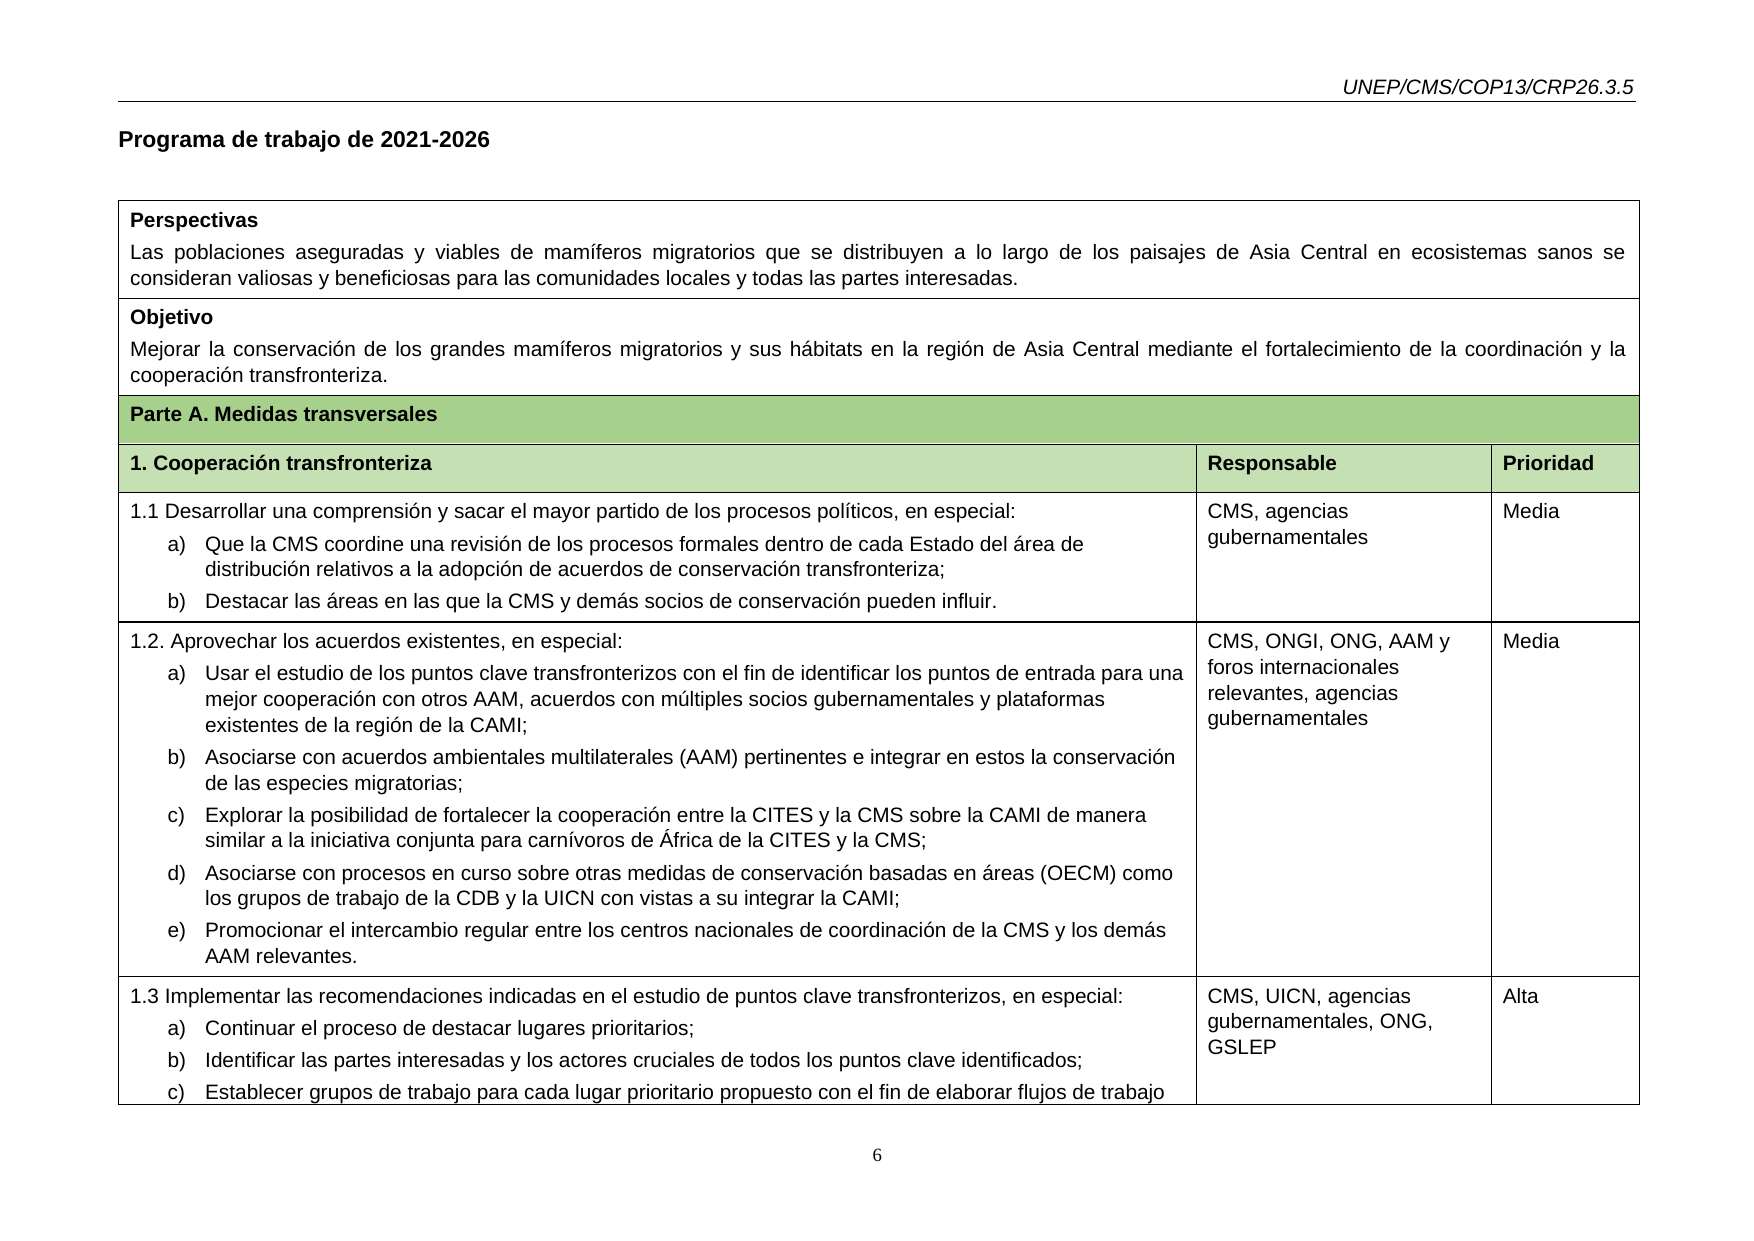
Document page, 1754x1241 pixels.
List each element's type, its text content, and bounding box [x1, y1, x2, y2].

table_cell 1.1 Desarrollar una comprensión y sacar el mayor partido de los procesos políticos, en especial: Que la CMS coordine una revisión de los procesos formales dentro de cada Estado del área de distribución relativos a la adopción de acuerdos de conservación transfronteriza; Destacar las áreas en las que la CMS y demás socios de conservación pueden influir. [119, 493, 1196, 621]
table_cell Media [1492, 623, 1639, 976]
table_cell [119, 977, 1196, 1104]
table_cell Alta [1492, 977, 1639, 1104]
table_cell 1. Cooperación transfronteriza [119, 445, 1196, 492]
table_cell CMS, agencias gubernamentales [1197, 493, 1491, 621]
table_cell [1197, 977, 1491, 1104]
text Programa de trabajo de 2021-2026 [118, 126, 1636, 152]
table_header Perspectivas Las poblaciones aseguradas y viables de mamíferos migratorios que se distribuyen a lo largo de los paisajes de Asia Central en ecosistemas sanos se consideran valiosas y beneficiosas para las comunidades locales y todas las partes interesadas. [119, 201, 1639, 297]
table_cell Parte A. Medidas transversales [119, 396, 1639, 443]
table_cell Prioridad [1492, 445, 1639, 492]
table_cell CMS, ONGI, ONG, AAM y foros internacionales relevantes, agencias gubernamentales [1197, 623, 1491, 976]
table_cell Media [1492, 493, 1639, 621]
table_cell Responsable [1197, 445, 1491, 492]
table_cell Objetivo Mejorar la conservación de los grandes mamíferos migratorios y sus hábitats en la región de Asia Central mediante el fortalecimiento de la coordinación y la cooperación transfronteriza. [119, 299, 1639, 395]
table_cell 1.2. Aprovechar los acuerdos existentes, en especial: Usar el estudio de los puntos clave transfronterizos con el fin de identificar los puntos de entrada para una mejor cooperación con otros AAM, acuerdos con múltiples socios gubernamentales y plataformas existentes de la región de la CAMI; Asociarse con acuerdos ambientales multilaterales (AAM) pertinentes e integrar en estos la conservación de las especies migratorias; Explorar la posibilidad de fortalecer la cooperación entre la CITES y la CMS sobre la CAMI de manera similar a la iniciativa conjunta para carnívoros de África de la CITES y la CMS; Asociarse con procesos en curso sobre otras medidas de conservación basadas en áreas (OECM) como los grupos de trabajo de la CDB y la UICN con vistas a su integrar la CAMI; Promocionar el intercambio regular entre los centros nacionales de coordinación de la CMS y los demás AAM relevantes. [119, 623, 1196, 976]
